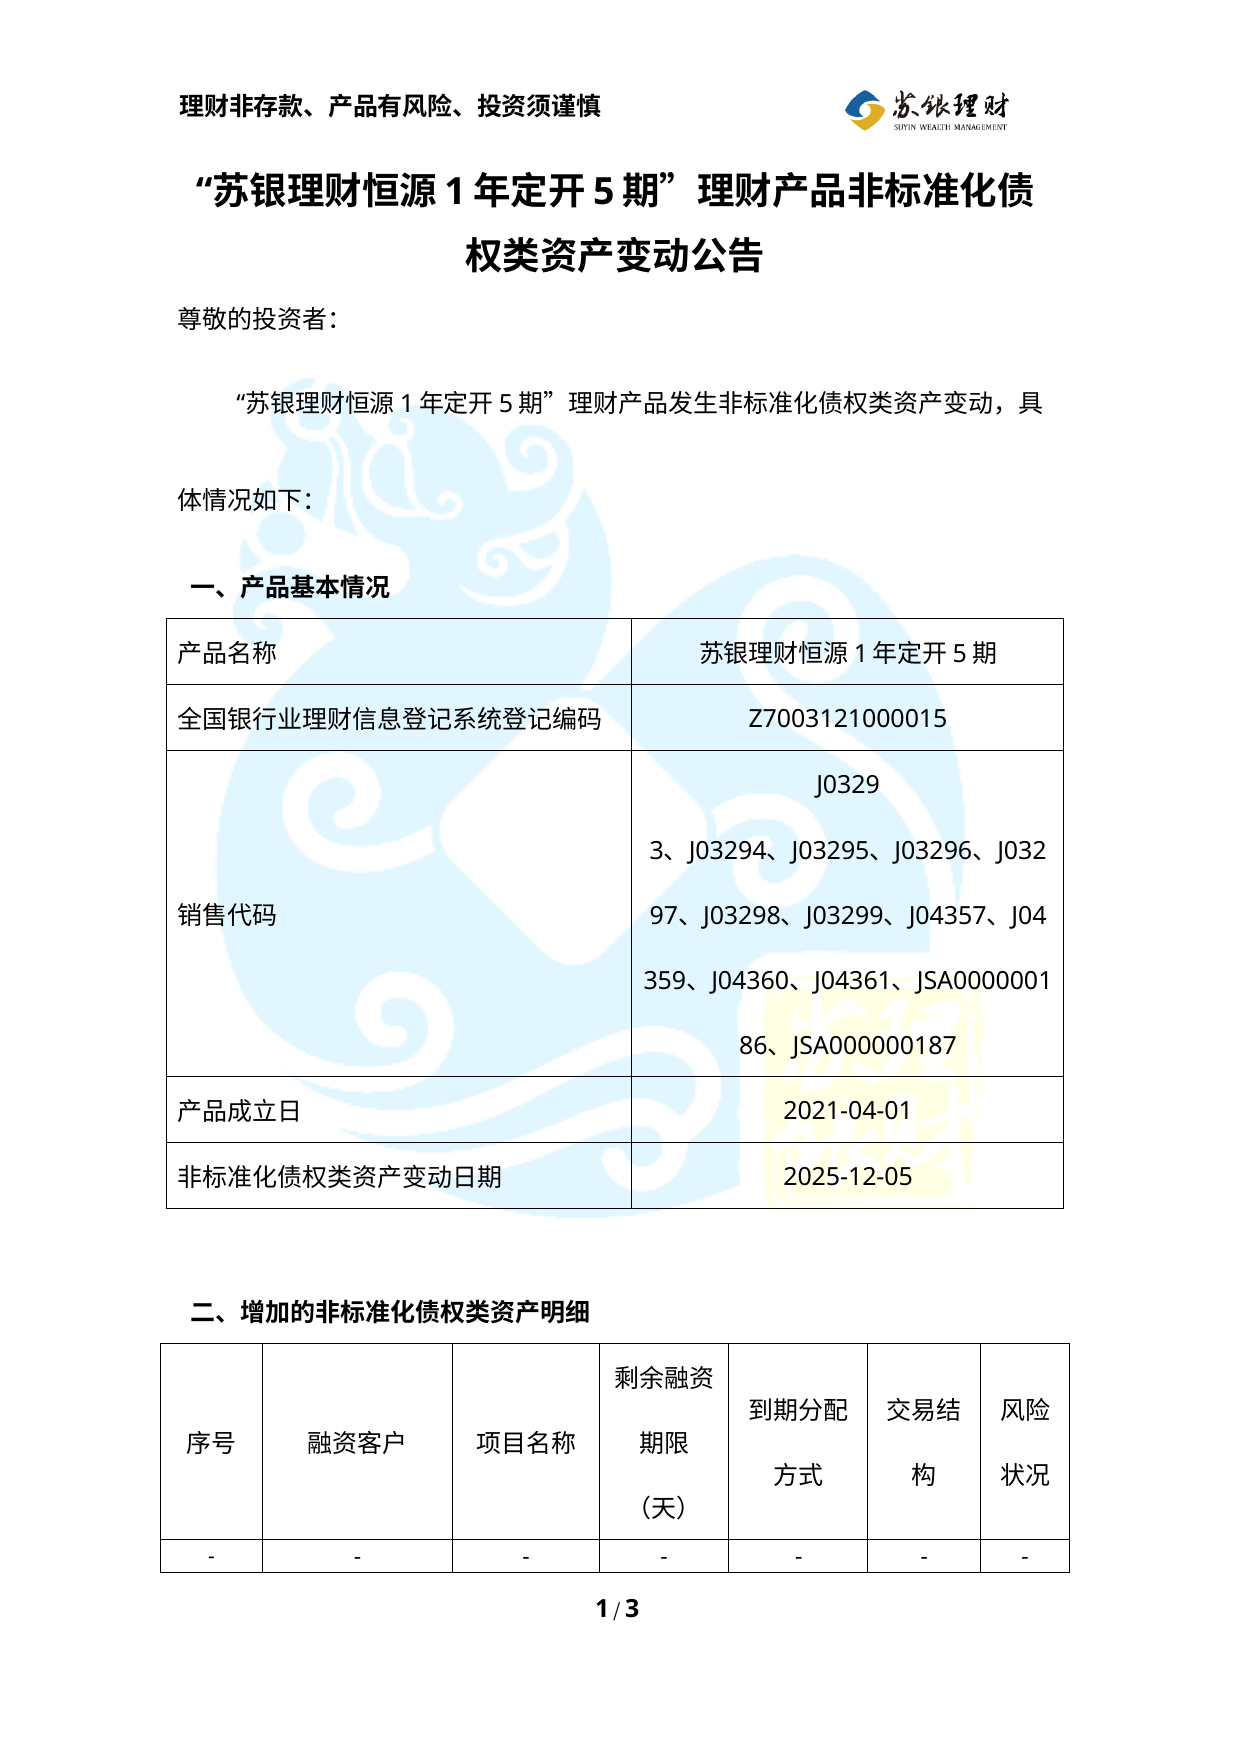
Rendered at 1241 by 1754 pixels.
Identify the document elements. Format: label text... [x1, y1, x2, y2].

table_cell 产品成立日 [167, 1077, 631, 1142]
table_cell 2021-04-01 [632, 1077, 1063, 1142]
table_header 融资客户 [263, 1344, 452, 1539]
table_cell - [729, 1540, 867, 1572]
table_header 到期分配方式 [729, 1344, 867, 1539]
table_cell 全国银行业理财信息登记系统登记编码 [167, 685, 631, 750]
table_header 项目名称 [453, 1344, 599, 1539]
table_header 序号 [161, 1344, 262, 1539]
subtitle 一、产品基本情况 [190, 553, 1053, 618]
table_header 风险状况 [981, 1344, 1069, 1539]
table_header 剩余融资期限（天） [600, 1344, 728, 1539]
table_header 苏银理财恒源1年定开5期 [632, 619, 1063, 684]
table_cell - [453, 1540, 599, 1572]
table_cell - [868, 1540, 980, 1572]
table_cell J03293、J03294、J03295、J03296、J03297、J03298、J03299、J04357、J04359、J04360、J04361、JSA000000186、JSA000000187 [632, 751, 1063, 1076]
text “苏银理财恒源1年定开5期”理财产品发生非标准化债权类资产变动，具体情况如下： [177, 369, 1053, 531]
table_cell - [981, 1540, 1069, 1572]
subtitle 二、增加的非标准化债权类资产明细 [190, 1278, 1053, 1343]
table_header 产品名称 [167, 619, 631, 684]
table_cell - [600, 1540, 728, 1572]
text “苏银理财恒源1年定开5期”理财产品非标准化债权类资产变动公告 [177, 156, 1053, 286]
table_cell - [161, 1540, 262, 1572]
table_cell Z7003121000015 [632, 685, 1063, 750]
picture [820, 72, 1039, 143]
table_cell 销售代码 [167, 751, 631, 1076]
table_header 交易结构 [868, 1344, 980, 1539]
table_cell - [263, 1540, 452, 1572]
table_cell 2025-12-05 [632, 1143, 1063, 1208]
table_cell 非标准化债权类资产变动日期 [167, 1143, 631, 1208]
text 尊敬的投资者： [177, 286, 1053, 351]
